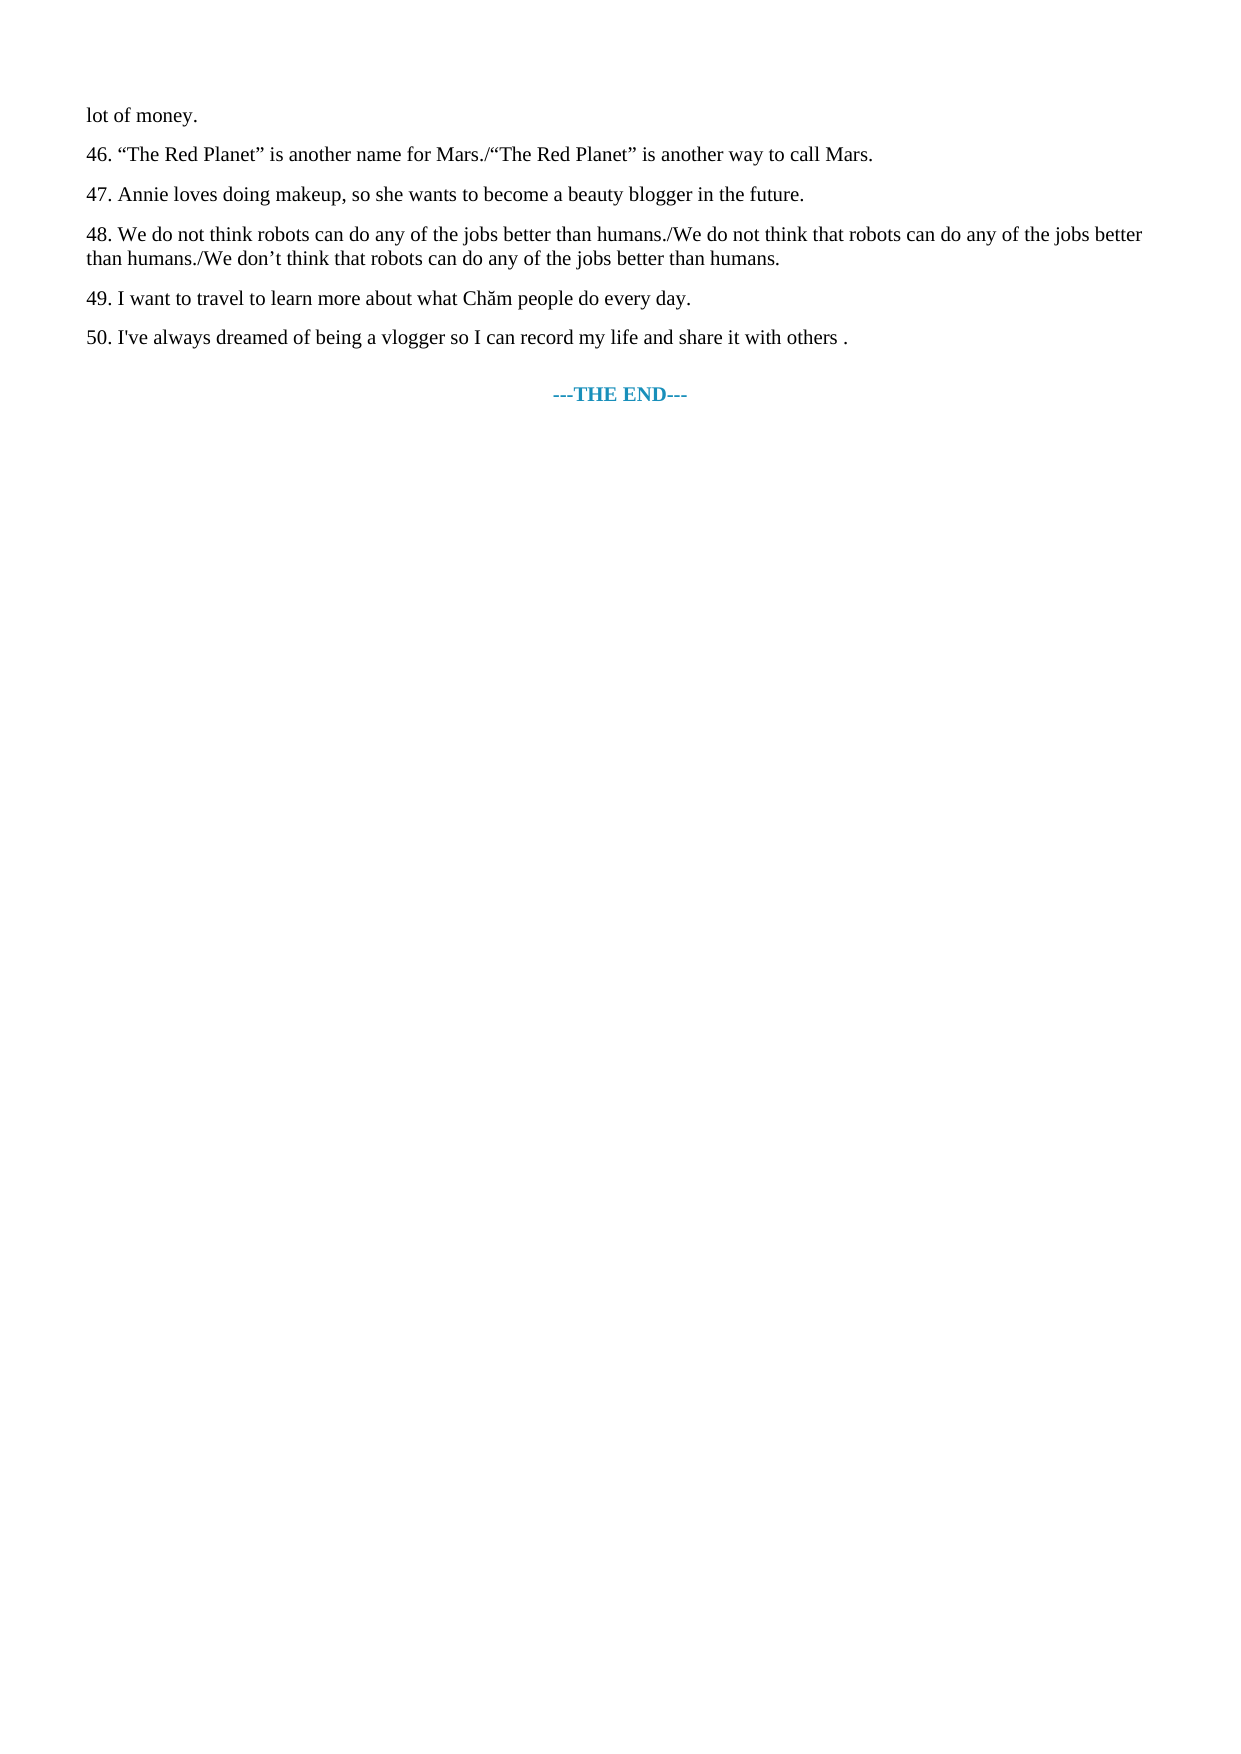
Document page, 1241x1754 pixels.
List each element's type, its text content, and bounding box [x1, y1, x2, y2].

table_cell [77, 77, 1165, 359]
text ---THE END--- [75, 382, 1165, 406]
